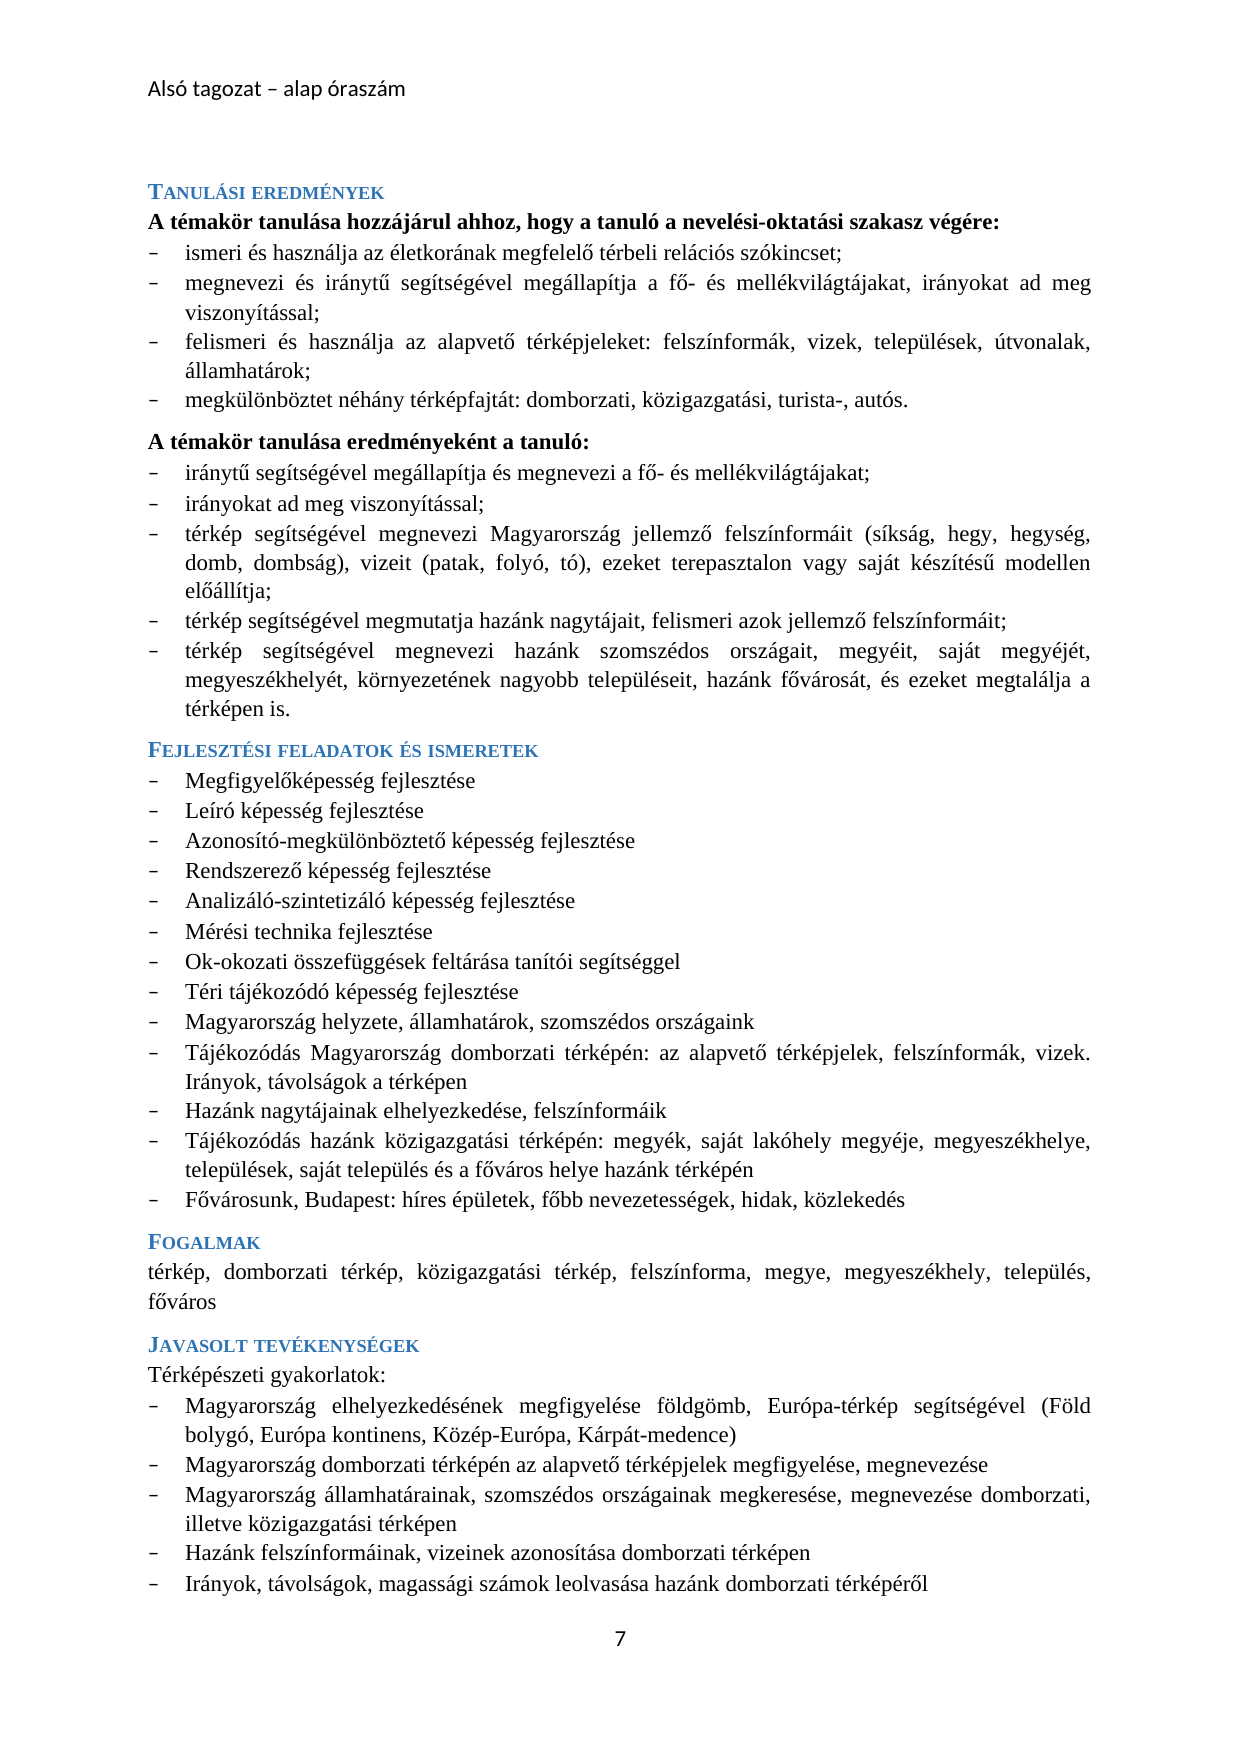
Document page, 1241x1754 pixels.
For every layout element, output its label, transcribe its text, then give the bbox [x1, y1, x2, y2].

list ismeri és használja az életkorának megfelelő térbeli relációs szókincset; [148, 238, 1092, 266]
list megnevezi és iránytű segítségével megállapítja a fő- és mellékvilágtájakat, irányokat ad meg viszonyítással; [148, 268, 1092, 325]
list Téri tájékozódó képesség fejlesztése [148, 977, 1092, 1005]
text Javasolt tevékenységek [148, 1331, 1092, 1357]
list Megfigyelőképesség fejlesztése [148, 766, 1092, 794]
list Fővárosunk, Budapest: híres épületek, főbb nevezetességek, hidak, közlekedés [148, 1185, 1092, 1213]
list megkülönböztet néhány térképfajtát: domborzati, közigazgatási, turista-, autós. [148, 386, 1092, 414]
text Térképészeti gyakorlatok: [148, 1361, 1092, 1387]
list Rendszerező képesség fejlesztése [148, 856, 1092, 884]
text A témakör tanulása eredményeként a tanuló: [148, 428, 1092, 455]
list Magyarország helyzete, államhatárok, szomszédos országaink [148, 1007, 1092, 1036]
list térkép segítségével megmutatja hazánk nagytájait, felismeri azok jellemző felszínformáit; [148, 606, 1092, 634]
list Tájékozódás hazánk közigazgatási térképén: megyék, saját lakóhely megyéje, megyeszékhelye, települések, saját település és a főváros helye hazánk térképén [148, 1126, 1092, 1183]
list Magyarország államhatárainak, szomszédos országainak megkeresése, megnevezése domborzati, illetve közigazgatási térképen [148, 1480, 1092, 1536]
list Analizáló-szintetizáló képesség fejlesztése [148, 887, 1092, 915]
list Leíró képesség fejlesztése [148, 796, 1092, 824]
text térkép, domborzati térkép, közigazgatási térkép, felszínforma, megye, megyeszékhely, település, főváros [148, 1258, 1092, 1314]
list Hazánk felszínformáinak, vizeinek azonosítása domborzati térképen [148, 1538, 1092, 1567]
text Tanulási eredmények [148, 178, 1092, 204]
list Azonosító-megkülönböztető képesség fejlesztése [148, 826, 1092, 854]
list Magyarország domborzati térképén az alapvető térképjelek megfigyelése, megnevezése [148, 1450, 1092, 1478]
list irányokat ad meg viszonyítással; [148, 489, 1092, 517]
list Mérési technika fejlesztése [148, 917, 1092, 945]
text Fogalmak [148, 1228, 1092, 1254]
list Magyarország elhelyezkedésének megfigyelése földgömb, Európa-térkép segítségével (Föld bolygó, Európa kontinens, Közép-Európa, Kárpát-medence) [148, 1391, 1092, 1448]
list iránytű segítségével megállapítja és megnevezi a fő- és mellékvilágtájakat; [148, 458, 1092, 487]
list Irányok, távolságok, magassági számok leolvasása hazánk domborzati térképéről [148, 1569, 1092, 1597]
list felismeri és használja az alapvető térképjeleket: felszínformák, vizek, települések, útvonalak, államhatárok; [148, 327, 1092, 383]
list Hazánk nagytájainak elhelyezkedése, felszínformáik [148, 1096, 1092, 1124]
text A témakör tanulása hozzájárul ahhoz, hogy a tanuló a nevelési-oktatási szakasz végére: [148, 208, 1092, 234]
list térkép segítségével megnevezi hazánk szomszédos országait, megyéit, saját megyéjét, megyeszékhelyét, környezetének nagyobb településeit, hazánk fővárosát, és ezeket megtalálja a térképen is. [148, 636, 1092, 721]
list Tájékozódás Magyarország domborzati térképén: az alapvető térképjelek, felszínformák, vizek. Irányok, távolságok a térképen [148, 1038, 1092, 1094]
text Fejlesztési feladatok és ismeretek [148, 736, 1092, 762]
list térkép segítségével megnevezi Magyarország jellemző felszínformáit (síkság, hegy, hegység, domb, dombság), vizeit (patak, folyó, tó), ezeket terepasztalon vagy saját készítésű modellen előállítja; [148, 519, 1092, 604]
list Ok-okozati összefüggések feltárása tanítói segítséggel [148, 947, 1092, 975]
